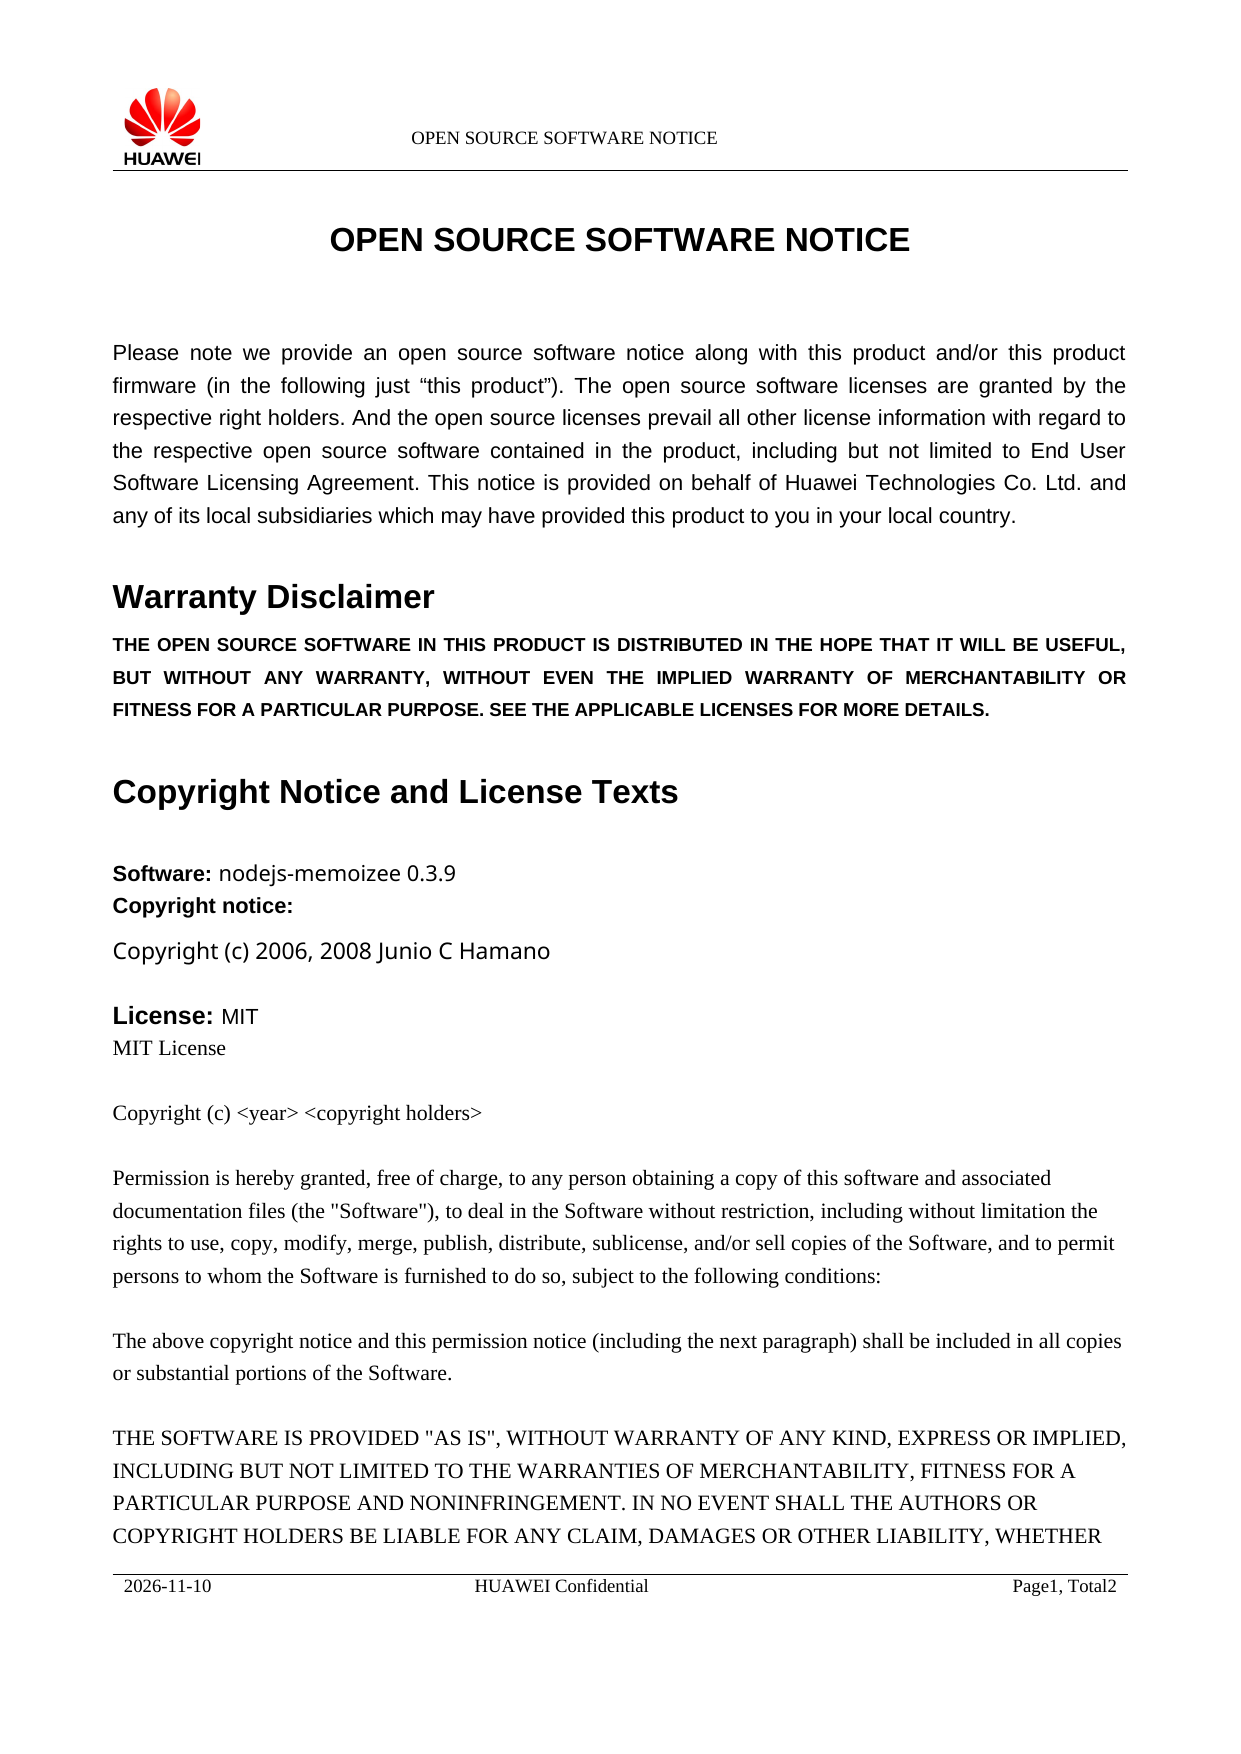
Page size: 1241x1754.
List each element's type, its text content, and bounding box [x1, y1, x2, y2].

text License: MIT [112, 999, 1128, 1031]
title Software: nodejs-memoizee 0.3.9 [112, 856, 1128, 889]
text OPEN SOURCE SOFTWARE NOTICE [112, 206, 1128, 271]
text Copyright notice: [112, 889, 1128, 921]
picture [124, 88, 201, 165]
text The open source software in this product is distributed in the hope that it will be useful, but WITHOUT ANY WARRANTY, without even the implied warranty of MERCHANTABILITY or FITNESS FOR A PARTICULAR PURPOSE. See the applicable licenses for more details. [112, 629, 1128, 726]
text Copyright Notice and License Texts [112, 759, 1128, 824]
text Copyright (c) 2006, 2008 Junio C Hamano [112, 934, 1128, 999]
text Warranty Disclaimer [112, 564, 1128, 629]
text Please note we provide an open source software notice along with this product and/or this product firmware (in the following just “this product”). The open source software licenses are granted by the respective right holders. And the open source licenses prevail all other license information with regard to the respective open source software contained in the product, including but not limited to End User Software Licensing Agreement. This notice is provided on behalf of Huawei Technologies Co. Ltd. and any of its local subsidiaries which may have provided this product to you in your local country. [112, 336, 1128, 531]
